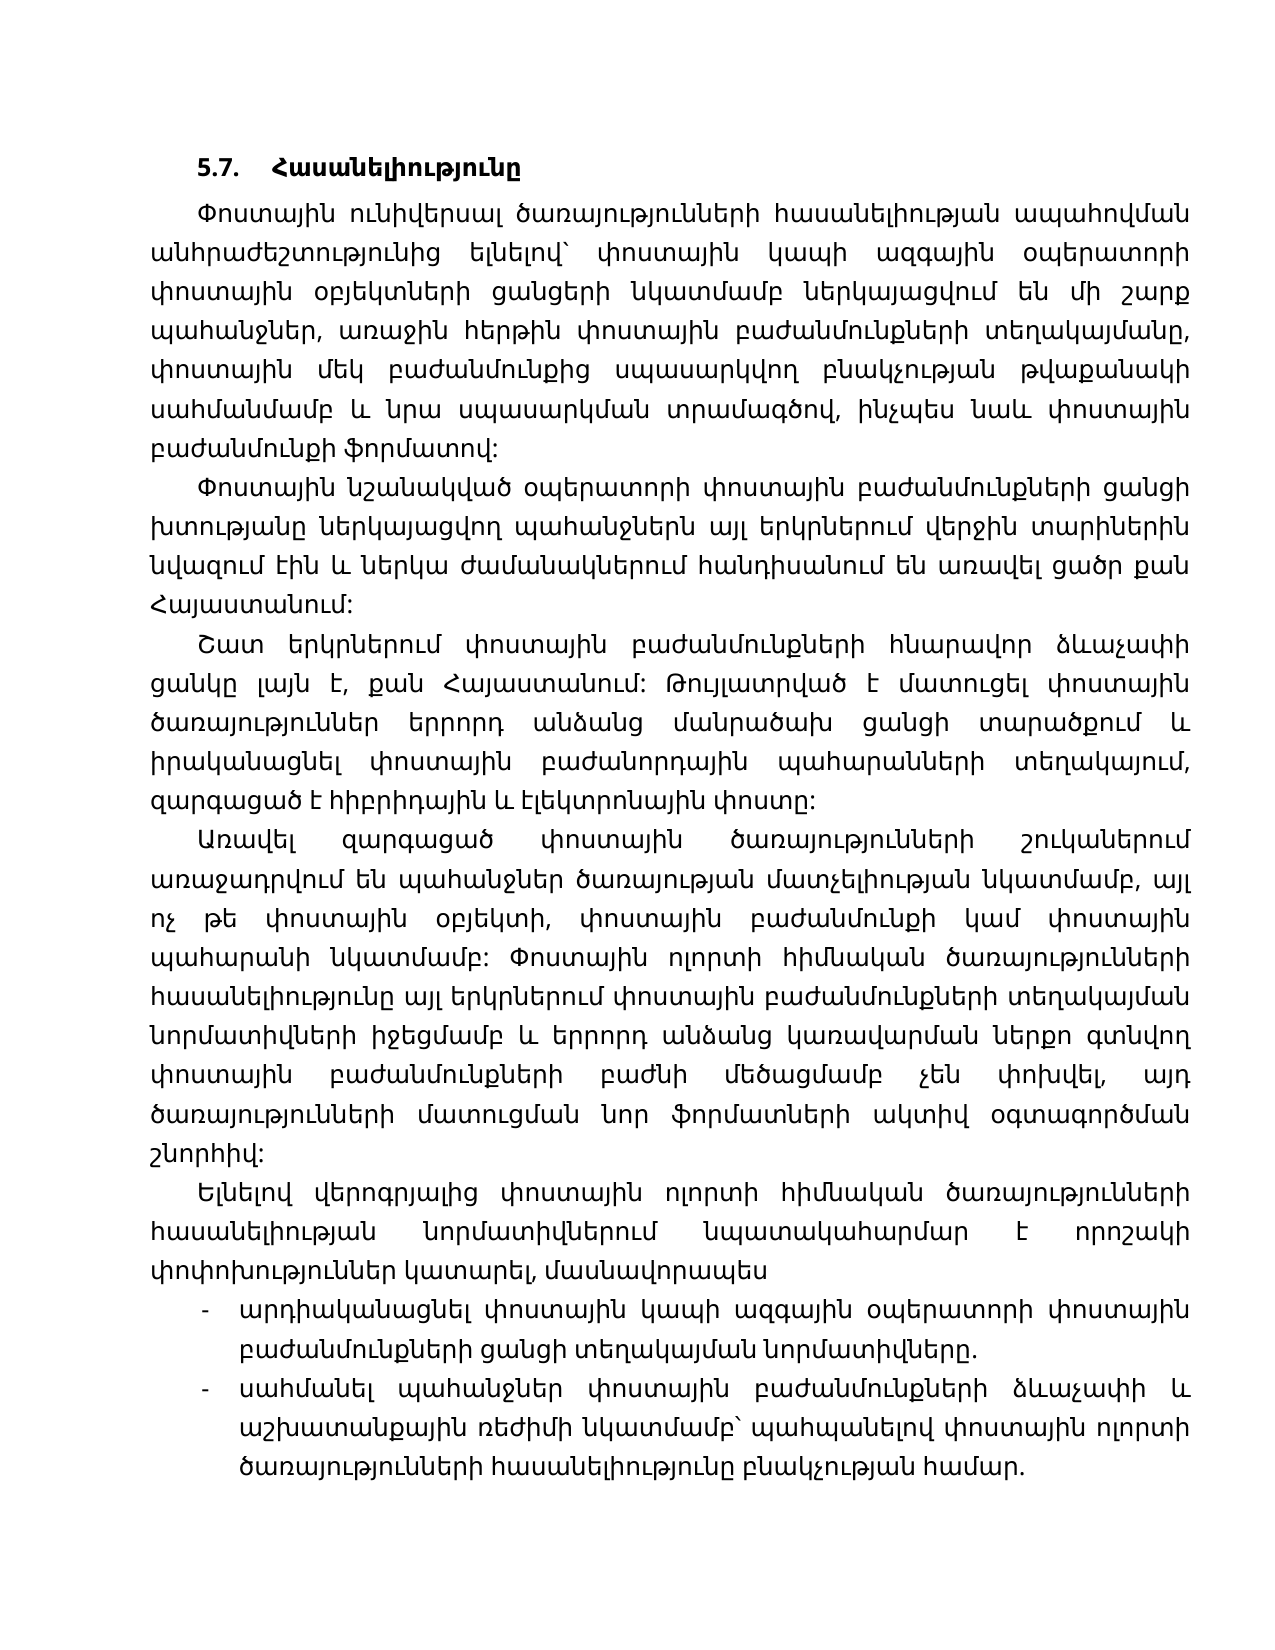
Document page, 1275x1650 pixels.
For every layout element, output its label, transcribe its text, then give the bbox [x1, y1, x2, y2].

subtitle Հասանելիությունը [197, 150, 1209, 184]
text Շատ երկրներում փոստային բաժանմունքների հնարավոր ձևաչափի ցանկը լայն է, քան Հայաստանում: Թույլատրված է մատուցել փոստային ծառայություններ երրորդ անձանց մանրածախ ցանցի տարածքում և իրականացնել փոստային բաժանորդային պահարանների տեղակայում, զարգացած է հիբրիդային և էլեկտրոնային փոստը: [150, 626, 1191, 817]
list սահմանել պահանջներ փոստային բաժանմունքների ձևաչափի և աշխատանքային ռեժիմի նկատմամբ՝ պահպանելով փոստային ոլորտի ծառայությունների հասանելիությունը բնակչության համար. [201, 1370, 1191, 1483]
text Ելնելով վերոգրյալից փոստային ոլորտի հիմնական ծառայությունների հասանելիության նորմատիվներում նպատակահարմար է որոշակի փոփոխություններ կատարել, մասնավորապես [150, 1174, 1191, 1287]
text Առավել զարգացած փոստային ծառայությունների շուկաներում առաջադրվում են պահանջներ ծառայության մատչելիության նկատմամբ, այլ ոչ թե փոստային օբյեկտի, փոստային բաժանմունքի կամ փոստային պահարանի նկատմամբ: Փոստային ոլորտի հիմնական ծառայությունների հասանելիությունը այլ երկրներում փոստային բաժանմունքների տեղակայման նորմատիվների իջեցմամբ և երրորդ անձանց կառավարման ներքո գտնվող փոստային բաժանմունքների բաժնի մեծացմամբ չեն փոխվել, այդ ծառայությունների մատուցման նոր ֆորմատների ակտիվ օգտագործման շնորհիվ: [150, 822, 1191, 1169]
text Փոստային ունիվերսալ ծառայությունների հասանելիության ապահովման անհրաժեշտությունից ելնելով` փոստային կապի ազգային օպերատորի փոստային օբյեկտների ցանցերի նկատմամբ ներկայացվում են մի շարք պահանջներ, առաջին հերթին փոստային բաժանմունքների տեղակայմանը, փոստային մեկ բաժանմունքից սպասարկվող բնակչության թվաքանակի սահմանմամբ և նրա սպասարկման տրամագծով, ինչպես նաև փոստային բաժանմունքի ֆորմատով: [150, 195, 1191, 464]
list արդիականացնել փոստային կապի ազգային օպերատորի փոստային բաժանմունքների ցանցի տեղակայման նորմատիվները. [201, 1292, 1191, 1365]
text Փոստային նշանակված օպերատորի փոստային բաժանմունքների ցանցի խտությանը ներկայացվող պահանջներն այլ երկրներում վերջին տարիներին նվազում էին և ներկա ժամանակներում հանդիսանում են առավել ցածր քան Հայաստանում: [150, 469, 1191, 621]
